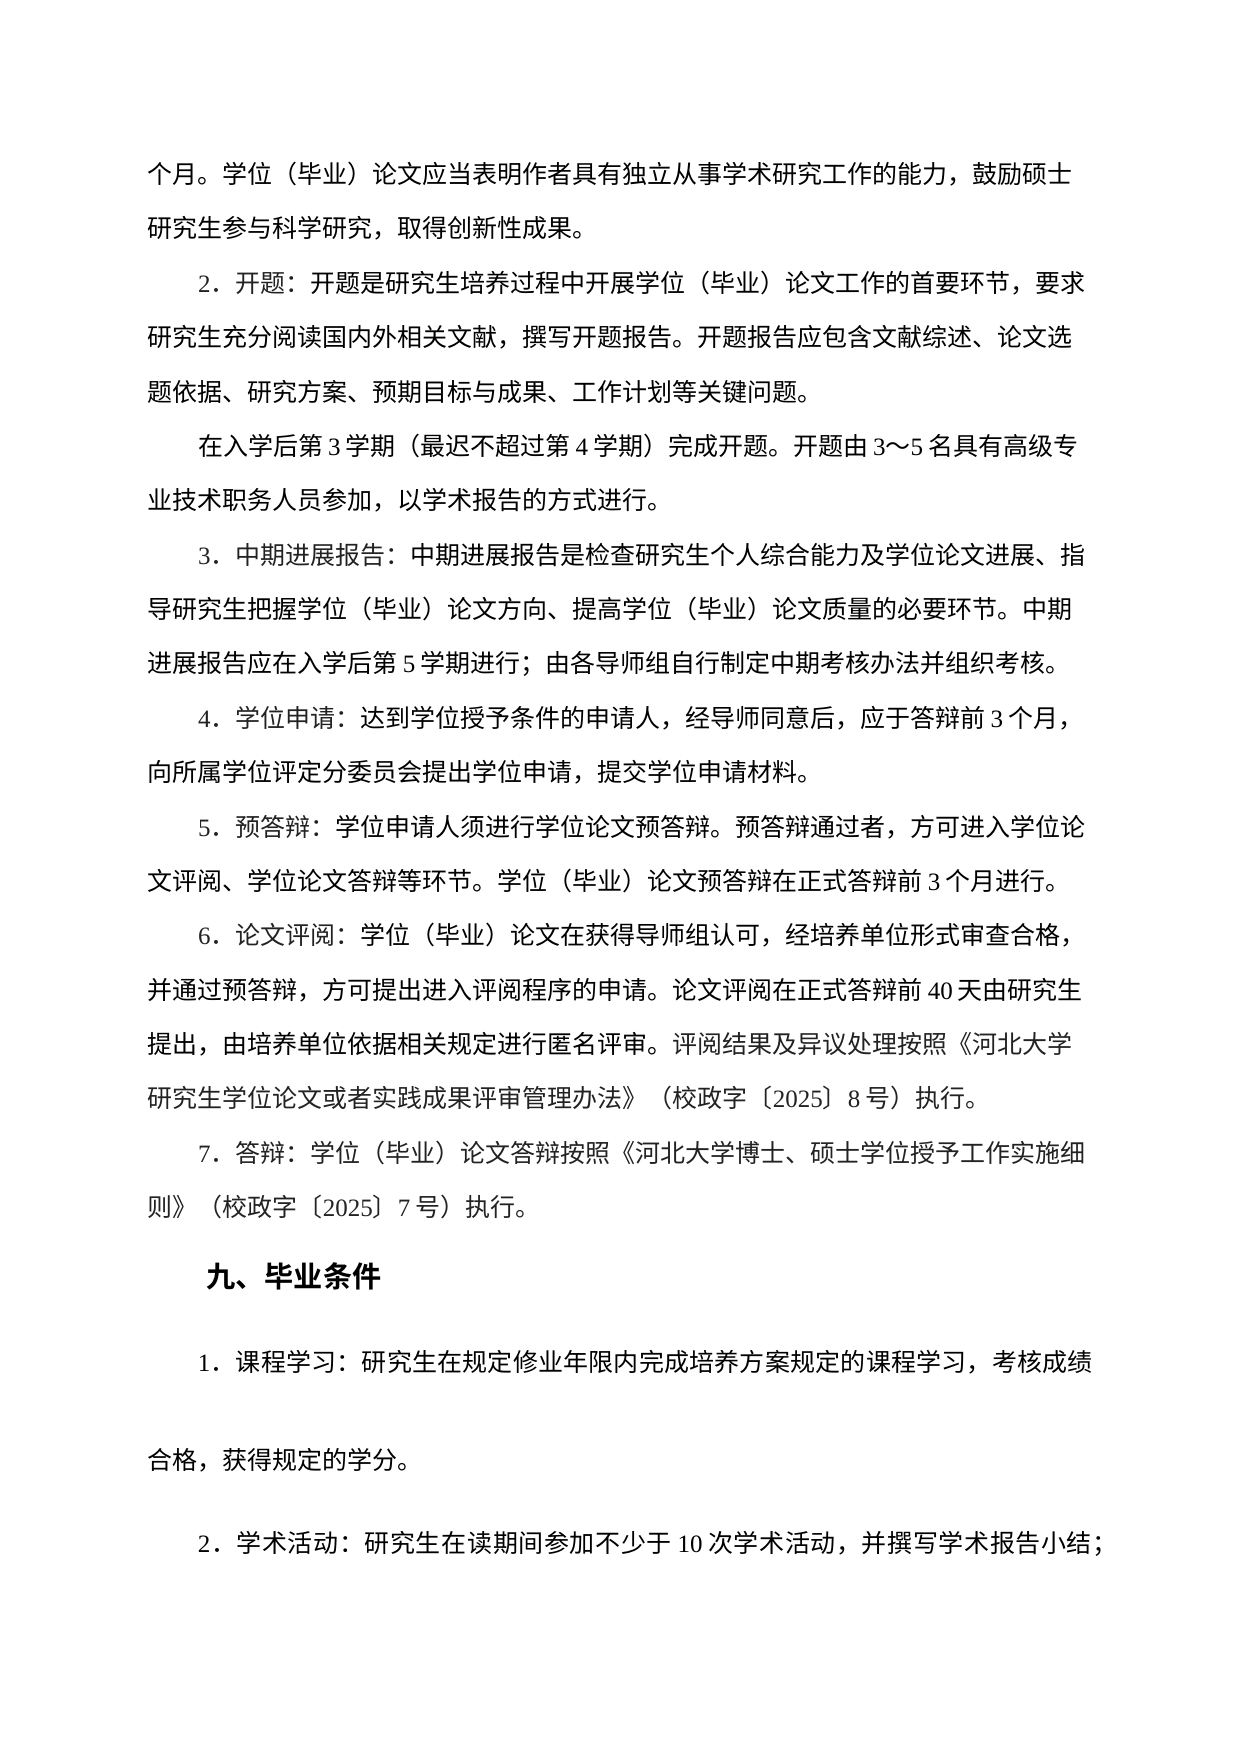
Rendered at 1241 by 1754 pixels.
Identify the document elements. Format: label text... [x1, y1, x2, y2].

text 4．学位申请：达到学位授予条件的申请人，经导师同意后，应于答辩前3个月，向所属学位评定分委员会提出学位申请，提交学位申请材料。 [148, 698, 1092, 789]
text 2．开题：开题是研究生培养过程中开展学位（毕业）论文工作的首要环节，要求研究生充分阅读国内外相关文献，撰写开题报告。开题报告应包含文献综述、论文选题依据、研究方案、预期目标与成果、工作计划等关键问题。 [148, 263, 1092, 408]
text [148, 154, 1092, 245]
text 在入学后第3学期（最迟不超过第4学期）完成开题。开题由3～5名具有高级专业技术职务人员参加，以学术报告的方式进行。 [148, 426, 1092, 517]
text 6．论文评阅：学位（毕业）论文在获得导师组认可，经培养单位形式审查合格，并通过预答辩，方可提出进入评阅程序的申请。论文评阅在正式答辩前40天由研究生提出，由培养单位依据相关规定进行匿名评审。评阅结果及异议处理按照《河北大学研究生学位论文或者实践成果评审管理办法》（校政字〔2025〕8号）执行。 [148, 916, 1092, 1115]
text 九、毕业条件 [148, 1242, 1092, 1307]
text 3．中期进展报告：中期进展报告是检查研究生个人综合能力及学位论文进展、指导研究生把握学位（毕业）论文方向、提高学位（毕业）论文质量的必要环节。中期进展报告应在入学后第5学期进行；由各导师组自行制定中期考核办法并组织考核。 [148, 535, 1092, 680]
text 1．课程学习：研究生在规定修业年限内完成培养方案规定的课程学习，考核成绩合格，获得规定的学分。 [148, 1328, 1092, 1491]
text 5．预答辩：学位申请人须进行学位论文预答辩。预答辩通过者，方可进入学位论文评阅、学位论文答辩等环节。学位（毕业）论文预答辩在正式答辩前3个月进行。 [148, 807, 1092, 898]
text 7．答辩：学位（毕业）论文答辩按照《河北大学博士、硕士学位授予工作实施细则》（校政字〔2025〕7号）执行。 [148, 1133, 1092, 1224]
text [148, 1509, 1092, 1574]
